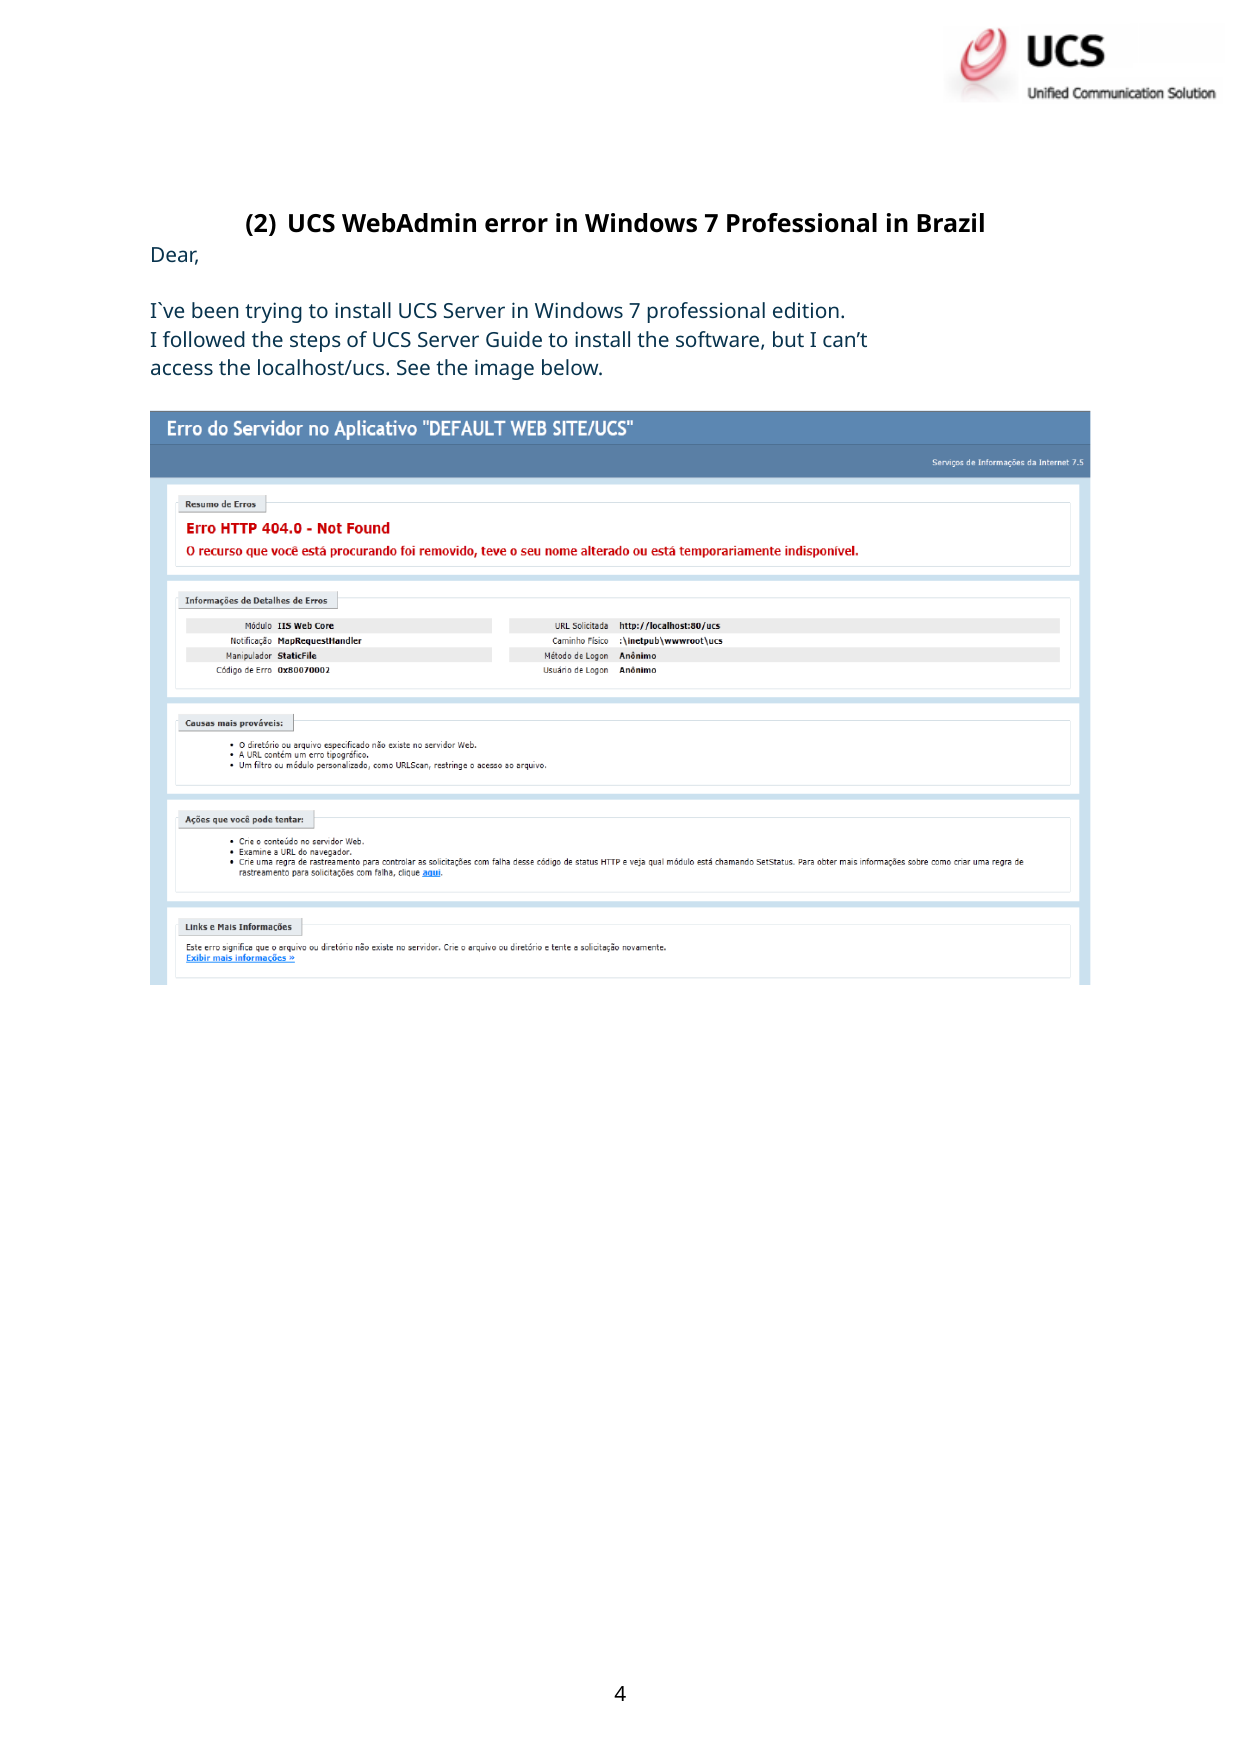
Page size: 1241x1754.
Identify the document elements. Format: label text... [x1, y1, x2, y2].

picture [150, 410, 1091, 985]
text Dear, I`ve been trying to install UCS Server in Windows 7 professional edition. I followed the steps of UCS Server Guide to install the software, but I can’t access the localhost/ucs. See the image below. [150, 240, 1090, 382]
picture [941, 23, 1235, 104]
list UCS WebAdmin error in Windows 7 Professional in Brazil [245, 206, 1090, 240]
